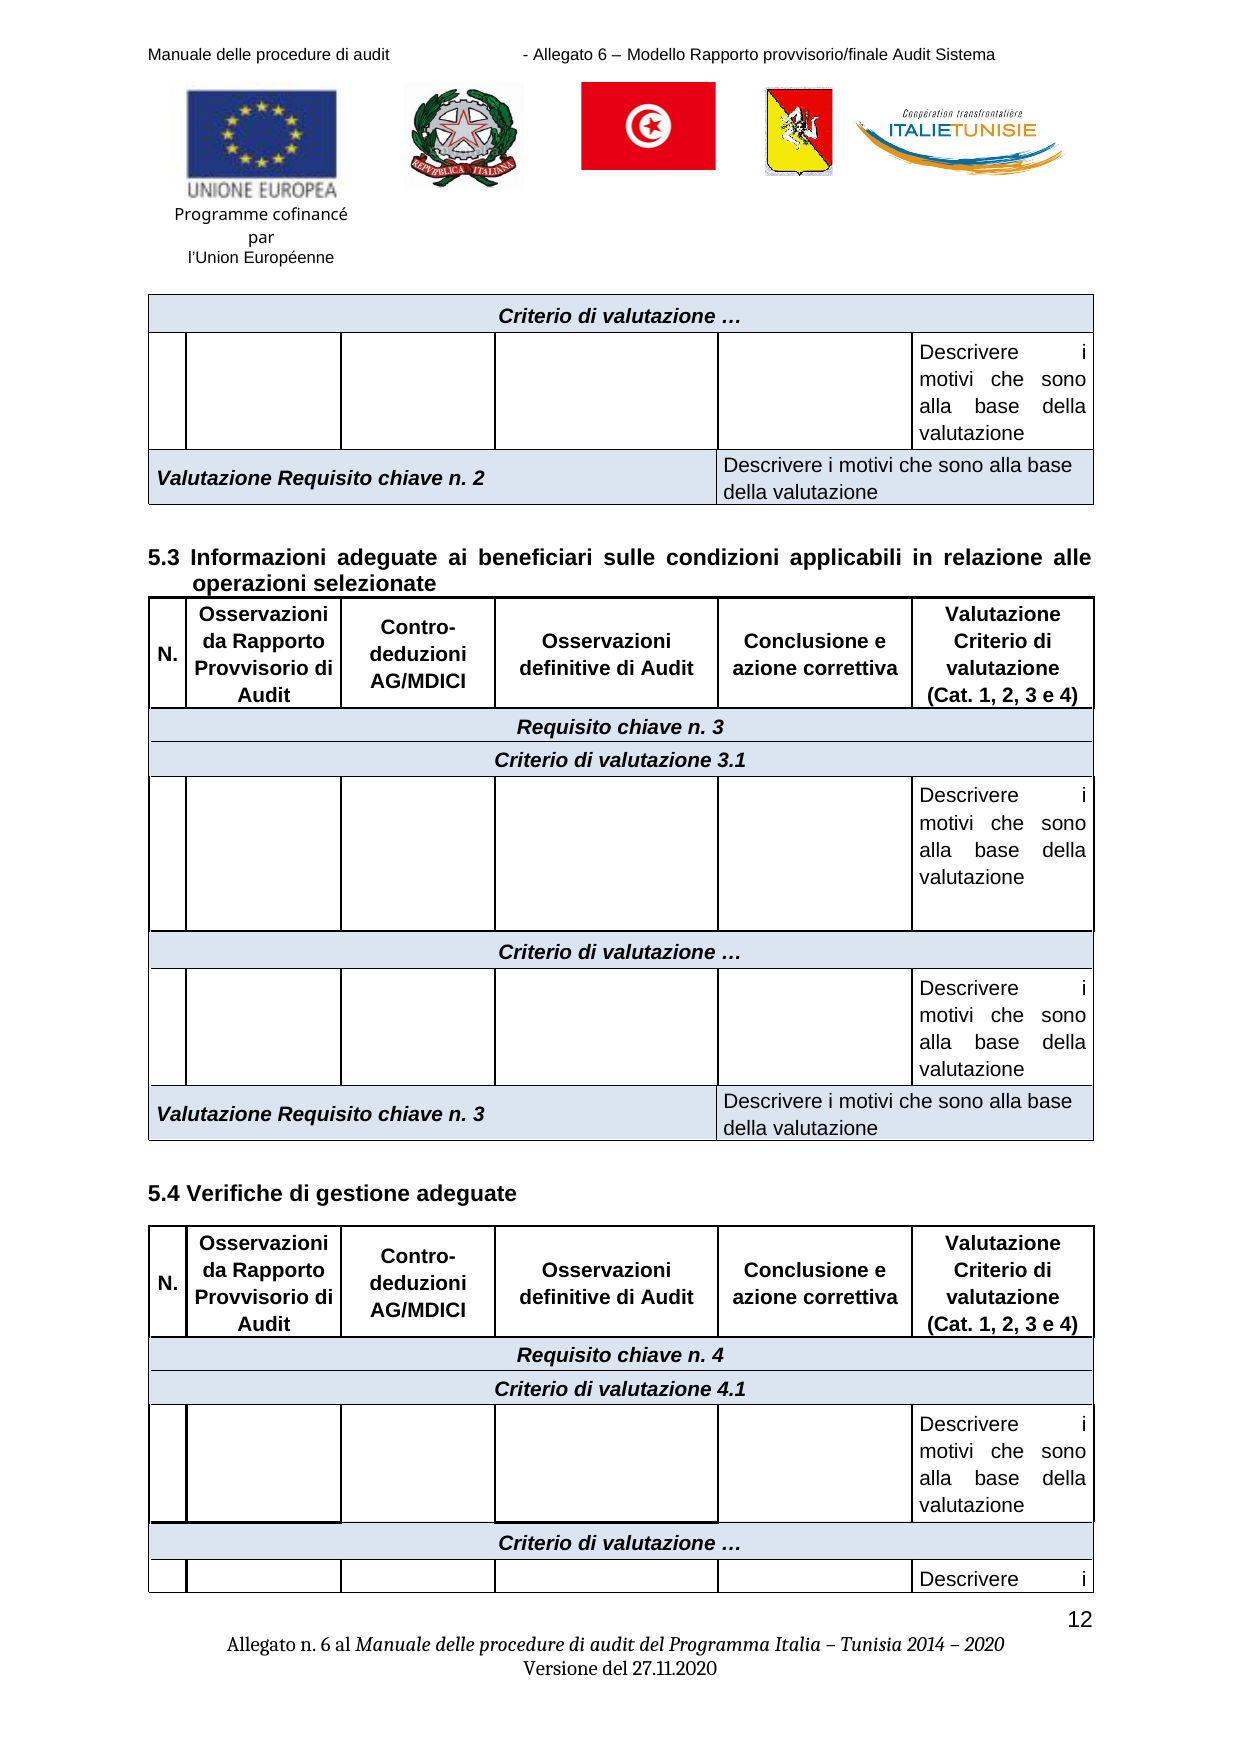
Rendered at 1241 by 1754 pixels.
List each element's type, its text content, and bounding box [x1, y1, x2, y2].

table_cell [496, 1405, 717, 1521]
table_cell [496, 333, 717, 449]
table_cell Requisito chiave n. 4 [149, 1336, 1093, 1370]
table_header Conclusione e azione correttiva [719, 1227, 911, 1336]
table_cell Descrivere i motivi che sono alla base della valutazione [717, 450, 1093, 504]
table_cell Descrivere i motivi che sono alla base della valutazione [717, 1085, 1093, 1139]
table_cell Valutazione Requisito chiave n. 2 [149, 450, 716, 504]
table_cell [188, 1560, 340, 1592]
table_cell Criterio di valutazione 3.1 [149, 741, 1093, 776]
table_cell [342, 777, 494, 930]
picture [847, 82, 1075, 197]
table_cell [719, 333, 911, 449]
table_header N. [150, 1227, 185, 1336]
table_cell [496, 777, 717, 930]
table_cell Requisito chiave n. 3 [149, 707, 1093, 741]
picture [403, 82, 524, 188]
picture [765, 87, 833, 176]
table_cell [187, 777, 340, 930]
text 5.4 Verifiche di gestione adeguate [148, 1179, 1092, 1206]
table_header Conclusione e azione correttiva [719, 599, 911, 707]
table_cell [187, 969, 340, 1085]
table_cell [149, 968, 185, 1085]
table_header Osservazioni da Rapporto Provvisorio di Audit [188, 1227, 340, 1336]
table_header N. [150, 599, 185, 707]
table_cell Criterio di valutazione … [149, 1521, 1093, 1559]
table_cell [719, 1560, 911, 1592]
table_cell Criterio di valutazione 4.1 [149, 1370, 1093, 1404]
table_cell [913, 893, 1093, 930]
table_cell Valutazione Requisito chiave n. 3 [149, 1085, 716, 1139]
table_cell Descrivere i motivi che sono alla base della valutazione [913, 333, 1093, 449]
table_header Valutazione Criterio di valutazione (Cat. 1, 2, 3 e 4) [913, 1227, 1093, 1336]
table_header Osservazioni da Rapporto Provvisorio di Audit [187, 599, 340, 707]
table_cell [496, 969, 717, 1085]
table_header Osservazioni definitive di Audit [496, 599, 717, 707]
table_cell Descrivere i motivi che sono alla base della valutazione [913, 776, 1093, 893]
table_cell [150, 1405, 185, 1521]
table_cell [342, 333, 494, 449]
table_header Osservazioni definitive di Audit [496, 1227, 717, 1336]
table_header Contro- deduzioni AG/MDICI [342, 599, 494, 707]
picture [581, 82, 716, 170]
table_cell Criterio di valutazione … [149, 295, 1093, 332]
text 5.3 Informazioni adeguate ai beneficiari sulle condizioni applicabili in relazione alle operazioni selezionate [148, 544, 1092, 596]
table_cell Descrivere i motivi che sono alla base della valutazione [913, 968, 1093, 1085]
table_cell [342, 1560, 494, 1592]
table_cell Descrivere i motivi che sono alla base della valutazione [913, 1559, 1093, 1592]
table_cell [342, 969, 494, 1085]
table_cell [719, 777, 911, 930]
picture [170, 82, 352, 203]
table_cell [149, 333, 185, 449]
table_header Contro- deduzioni AG/MDICI [342, 1227, 494, 1336]
table_cell [187, 333, 340, 449]
table_cell Criterio di valutazione … [149, 930, 1093, 968]
table_cell [149, 1559, 185, 1592]
table_cell [342, 1405, 494, 1521]
table_cell [719, 969, 911, 1085]
table_cell [496, 1560, 717, 1592]
table_cell [719, 1405, 911, 1521]
table_header Valutazione Criterio di valutazione (Cat. 1, 2, 3 e 4) [913, 599, 1093, 707]
table_cell [150, 777, 185, 930]
table_cell [188, 1405, 340, 1521]
table_cell Descrivere i motivi che sono alla base della valutazione [913, 1404, 1093, 1521]
